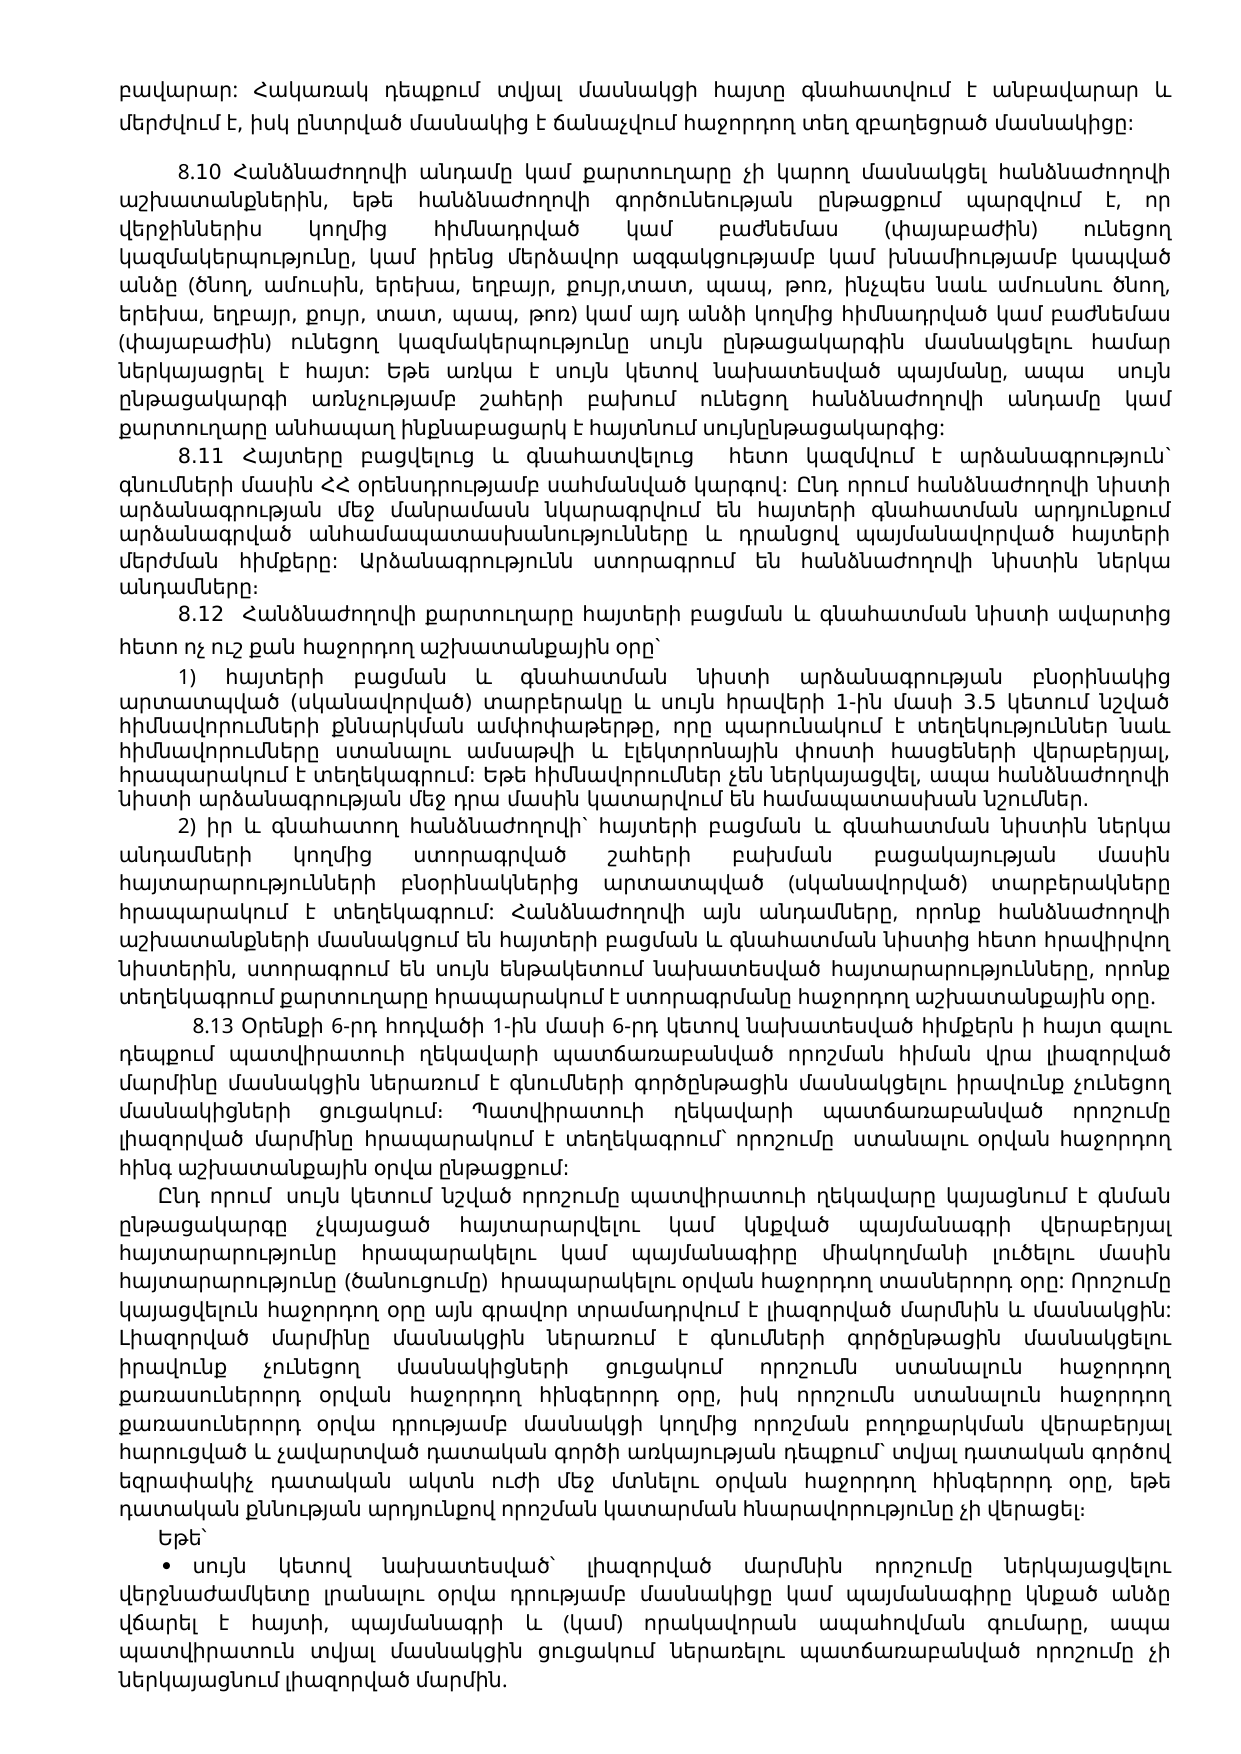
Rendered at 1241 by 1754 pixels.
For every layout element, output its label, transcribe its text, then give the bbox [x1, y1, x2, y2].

text Ընդ որում սույն կետում նշված որոշումը պատվիրատուի ղեկավարը կայացնում է գնման ընթացակարգը չկայացած հայտարարվելու կամ կնքված պայմանագրի վերաբերյալ հայտարարությունը հրապարակելու կամ պայմանագիրը միակողմանի լուծելու մասին հայտարարությունը (ծանուցումը) հրապարակելու օրվան հաջորդող տասներորդ օրը: Որոշումը կայացվելուն հաջորդող օրը այն գրավոր տրամադրվում է լիազորված մարմնին և մասնակցին: Լիազորված մարմինը մասնակցին ներառում է գնումների գործընթացին մասնակցելու իրավունք չունեցող մասնակիցների ցուցակում որոշումն ստանալուն հաջորդող քառասուներորդ օրվան հաջորդող հինգերորդ օրը, իսկ որոշումն ստանալուն հաջորդող քառասուներորդ օրվա դրությամբ մասնակցի կողմից որոշման բողոքարկման վերաբերյալ հարուցված և չավարտված դատական գործի առկայության դեպքում` տվյալ դատական գործով եզրափակիչ դատական ակտն ուժի մեջ մտնելու օրվան հաջորդող հինգերորդ օրը, եթե դատական քննության արդյունքով որոշման կատարման հնարավորությունը չի վերացել։ [118, 1181, 1171, 1523]
text 8.11 Հայտերը բացվելուց և գնահատվելուց հետո կազմվում է արձանագրություն` գնումների մասին ՀՀ օրենսդրությամբ սահմանված կարգով: Ընդ որում հանձնաժողովի նիստի արձանագրության մեջ մանրամասն նկարագրվում են հայտերի գնահատման արդյունքում արձանագրված անհամապատասխանությունները և դրանցով պայմանավորված հայտերի մերժման հիմքերը: Արձանագրությունն ստորագրում են հանձնաժողովի նիստին ներկա անդամները։ [118, 441, 1171, 599]
list սույն կետով նախատեսված՝ լիազորված մարմնին որոշումը ներկայացվելու վերջնաժամկետը լրանալու օրվա դրությամբ մասնակիցը կամ պայմանագիրը կնքած անձը վճարել է հայտի, պայմանագրի և (կամ) որակավորան ապահովման գումարը, ապա պատվիրատուն տվյալ մասնակցին ցուցակում ներառելու պատճառաբանված որոշումը չի ներկայացնում լիազորված մարմին. [118, 1551, 1171, 1693]
text 8.12 Հանձնաժողովի քարտուղարը հայտերի բացման և գնահատման նիստի ավարտից հետո ոչ ուշ քան հաջորդող աշխատանքային օրը` [118, 599, 1171, 662]
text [118, 75, 1171, 136]
text 8.10 Հանձնաժողովի անդամը կամ քարտուղարը չի կարող մասնակցել հանձնաժողովի աշխատանքներին, եթե հանձնաժողովի գործունեության ընթացքում պարզվում է, որ վերջիններիս կողմից հիմնադրված կամ բաժնեմաս (փայաբաժին) ունեցող կազմակերպությունը, կամ իրենց մերձավոր ազգակցությամբ կամ խնամիությամբ կապված անձը (ծնող, ամուսին, երեխա, եղբայր, քույր,տատ, պապ, թոռ, ինչպես նաև ամուսնու ծնող, երեխա, եղբայր, քույր, տատ, պապ, թոռ) կամ այդ անձի կողմից հիմնադրված կամ բաժնեմաս (փայաբաժին) ունեցող կազմակերպությունը սույն ընթացակարգին մասնակցելու համար ներկայացրել է հայտ: Եթե առկա է սույն կետով նախատեսված պայմանը, ապա սույն ընթացակարգի առնչությամբ շահերի բախում ունեցող հանձնաժողովի անդամը կամ քարտուղարը անհապաղ ինքնաբացարկ է հայտնում սույնընթացակարգից: [118, 157, 1171, 441]
text 8.13 Օրենքի 6-րդ հոդվածի 1-ին մասի 6-րդ կետով նախատեսված հիմքերն ի հայտ գալու դեպքում պատվիրատուի ղեկավարի պատճառաբանված որոշման հիման վրա լիազորված մարմինը մասնակցին ներառում է գնումների գործընթացին մասնակցելու իրավունք չունեցող մասնակիցների ցուցակում։ Պատվիրատուի ղեկավարի պատճառաբանված որոշումը լիազորված մարմինը հրապարակում է տեղեկագրում՝ որոշումը ստանալու օրվան հաջորդող հինգ աշխատանքային օրվա ընթացքում: [118, 1011, 1171, 1181]
text 2) իր և գնահատող հանձնաժողովի` հայտերի բացման և գնահատման նիստին ներկա անդամների կողմից ստորագրված շահերի բախման բացակայության մասին հայտարարությունների բնօրինակներից արտատպված (սկանավորված) տարբերակները հրապարակում է տեղեկագրում: Հանձնաժողովի այն անդամները, որոնք հանձնաժողովի աշխատանքների մասնակցում են հայտերի բացման և գնահատման նիստից հետո հրավիրվող նիստերին, ստորագրում են սույն ենթակետում նախատեսված հայտարարությունները, որոնք տեղեկագրում քարտուղարը հրապարակում է ստորագրմանը հաջորդող աշխատանքային օրը. [118, 812, 1171, 1011]
text 1) հայտերի բացման և գնահատման նիստի արձանագրության բնօրինակից արտատպված (սկանավորված) տարբերակը և սույն հրավերի 1-ին մասի 3.5 կետում նշված հիմնավորումների քննարկման ամփոփաթերթը, որը պարունակում է տեղեկություններ նաև հիմնավորումները ստանալու ամսաթվի և էլեկտրոնային փոստի հասցեների վերաբերյալ, հրապարակում է տեղեկագրում: Եթե հիմնավորումներ չեն ներկայացվել, ապա հանձնաժողովի նիստի արձանագրության մեջ դրա մասին կատարվում են համապատասխան նշումներ. [118, 662, 1171, 812]
text Եթե՝ [118, 1523, 1171, 1551]
